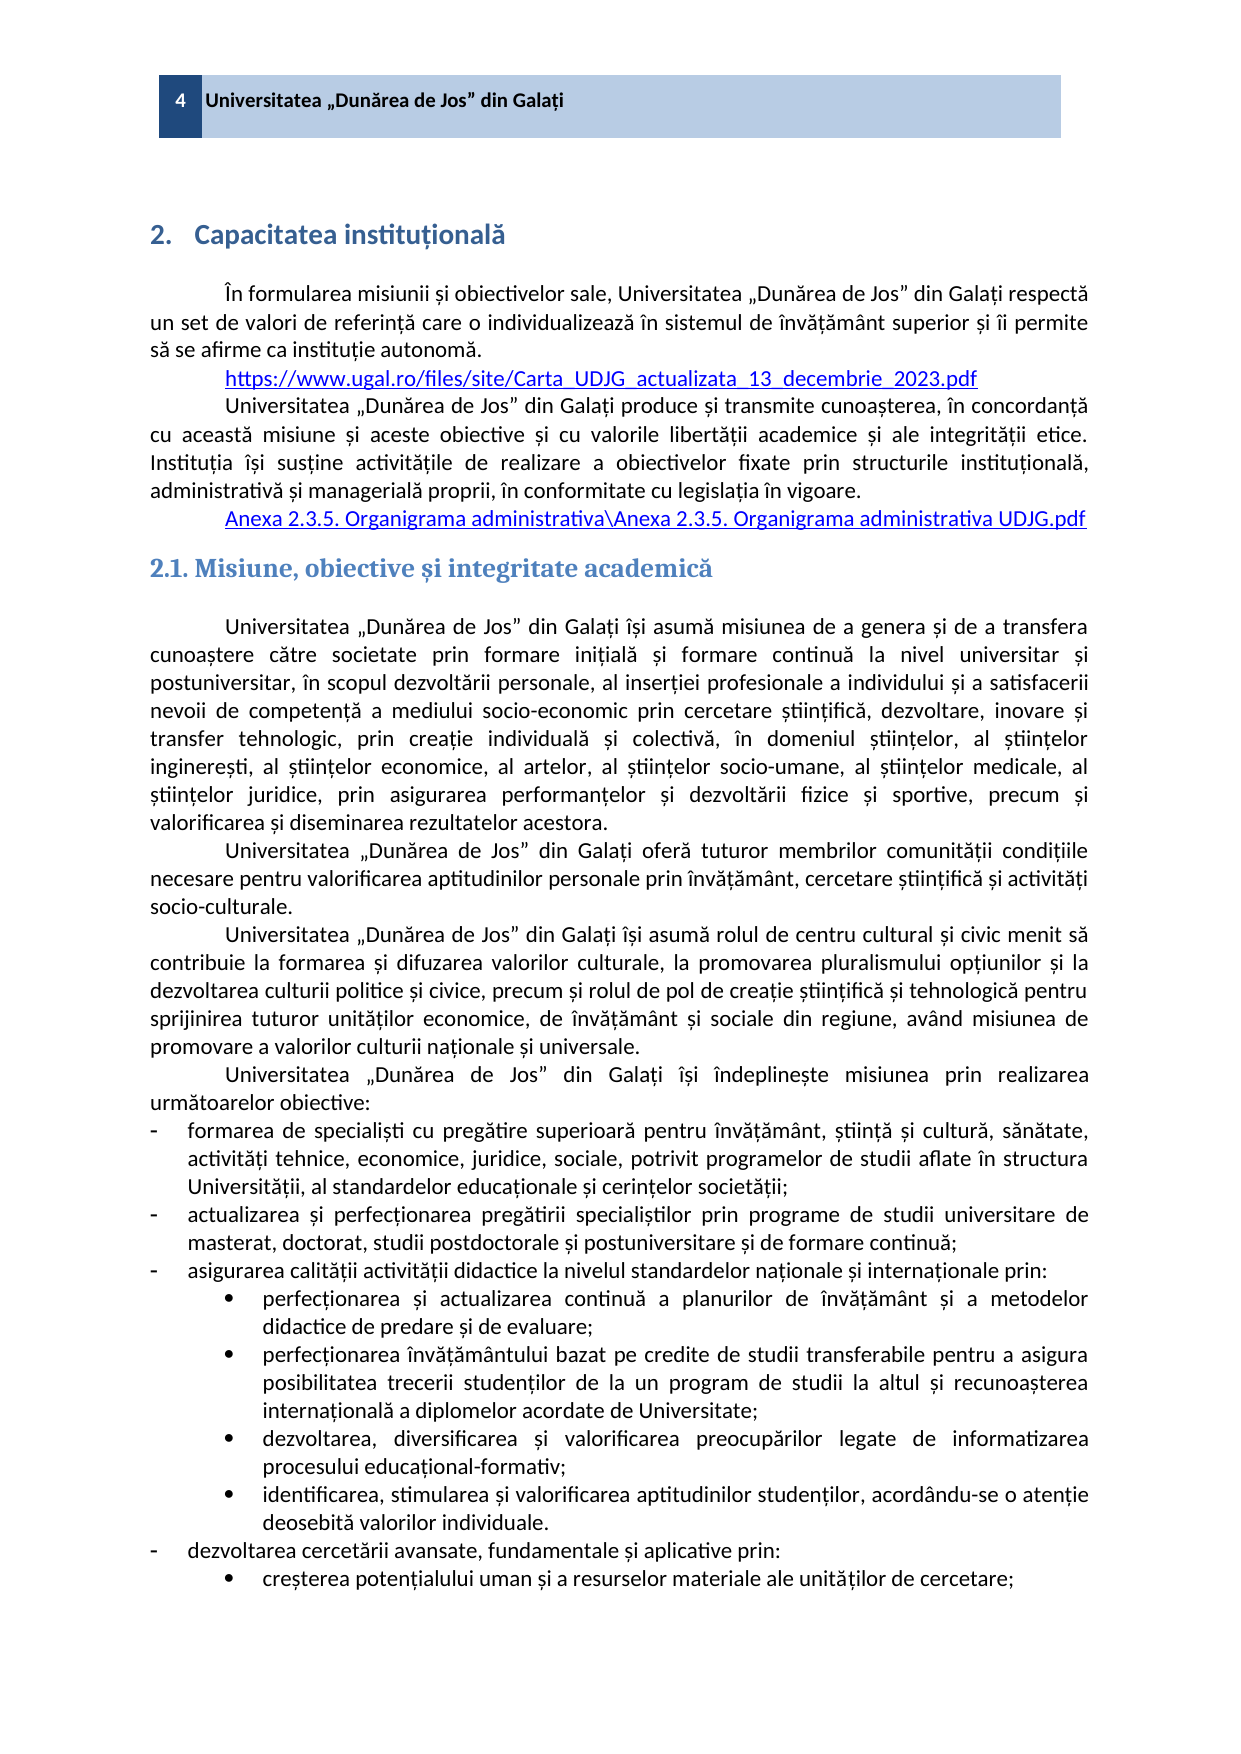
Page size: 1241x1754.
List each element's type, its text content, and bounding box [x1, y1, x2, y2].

list identificarea, stimularea şi valorificarea aptitudinilor studenţilor, acordându-se o atenţie deosebită valorilor individuale. [225, 1480, 1090, 1536]
text În formularea misiunii şi obiectivelor sale, Universitatea „Dunărea de Jos” din Galaţi respectă un set de valori de referinţă care o individualizează în sistemul de învăţământ superior şi îi permite să se afirme ca instituţie autonomă. [150, 279, 1090, 364]
text https://www.ugal.ro/files/site/Carta_UDJG_actualizata_13_decembrie_2023.pdf [150, 364, 1090, 392]
text Universitatea „Dunărea de Jos” din Galaţi oferă tuturor membrilor comunităţii condiţiile necesare pentru valorificarea aptitudinilor personale prin învăţământ, cercetare ştiinţifică şi activităţi socio-culturale. [150, 836, 1090, 920]
list perfecţionarea învăţământului bazat pe credite de studii transferabile pentru a asigura posibilitatea trecerii studenţilor de la un program de studii la altul şi recunoaşterea internaţională a diplomelor acordate de Universitate; [225, 1340, 1090, 1424]
list dezvoltarea cercetării avansate, fundamentale şi aplicative prin: [150, 1536, 1090, 1564]
list actualizarea şi perfecţionarea pregătirii specialiştilor prin programe de studii universitare de masterat, doctorat, studii postdoctorale şi postuniversitare şi de formare continuă; [150, 1200, 1090, 1256]
list asigurarea calităţii activităţii didactice la nivelul standardelor naţionale şi internaţionale prin: [150, 1256, 1090, 1284]
list creşterea potenţialului uman şi a resurselor materiale ale unităților de cercetare; [225, 1564, 1090, 1592]
text Anexa 2.3.5. Organigrama administrativa\Anexa 2.3.5. Organigrama administrativa UDJG.pdf [150, 504, 1090, 532]
list perfecţionarea și actualizarea continuă a planurilor de învăţământ şi a metodelor didactice de predare şi de evaluare; [225, 1284, 1090, 1340]
text Universitatea „Dunărea de Jos” din Galaţi produce şi transmite cunoaşterea, în concordanţă cu această misiune şi aceste obiective şi cu valorile libertăţii academice şi ale integrităţii etice. Instituţia îşi susţine activităţile de realizare a obiectivelor fixate prin structurile instituţională, administrativă şi managerială proprii, în conformitate cu legislaţia în vigoare. [150, 392, 1090, 504]
list dezvoltarea, diversificarea şi valorificarea preocupărilor legate de informatizarea procesului educaţional-formativ; [225, 1424, 1090, 1480]
text Universitatea „Dunărea de Jos” din Galaţi îşi asumă rolul de centru cultural şi civic menit să contribuie la formarea şi difuzarea valorilor culturale, la promovarea pluralismului opţiunilor şi la dezvoltarea culturii politice şi civice, precum şi rolul de pol de creaţie ştiinţifică şi tehnologică pentru sprijinirea tuturor unităţilor economice, de învăţământ şi sociale din regiune, având misiunea de promovare a valorilor culturii naţionale şi universale. [150, 920, 1090, 1060]
list formarea de specialişti cu pregătire superioară pentru învăţământ, ştiinţă şi cultură, sănătate, activităţi tehnice, economice, juridice, sociale, potrivit programelor de studii aflate în structura Universităţii, al standardelor educaţionale şi cerinţelor societăţii; [150, 1116, 1090, 1200]
subtitle 2.1. Misiune, obiective şi integritate academică [150, 553, 1090, 584]
text Universitatea „Dunărea de Jos” din Galaţi îşi asumă misiunea de a genera şi de a transfera cunoaştere către societate prin formare iniţială şi formare continuă la nivel universitar şi postuniversitar, în scopul dezvoltării personale, al inserţiei profesionale a individului şi a satisfacerii nevoii de competenţă a mediului socio-economic prin cercetare ştiinţifică, dezvoltare, inovare şi transfer tehnologic, prin creaţie individuală şi colectivă, în domeniul ştiinţelor, al ştiinţelor inginereşti, al ştiinţelor economice, al artelor, al ştiinţelor socio-umane, al ştiinţelor medicale, al ştiinţelor juridice, prin asigurarea performanţelor şi dezvoltării fizice şi sportive, precum şi valorificarea şi diseminarea rezultatelor acestora. [150, 612, 1090, 836]
text Universitatea „Dunărea de Jos” din Galaţi îşi îndeplineşte misiunea prin realizarea următoarelor obiective: [150, 1060, 1090, 1116]
subtitle Capacitatea instituțională [150, 216, 1090, 252]
